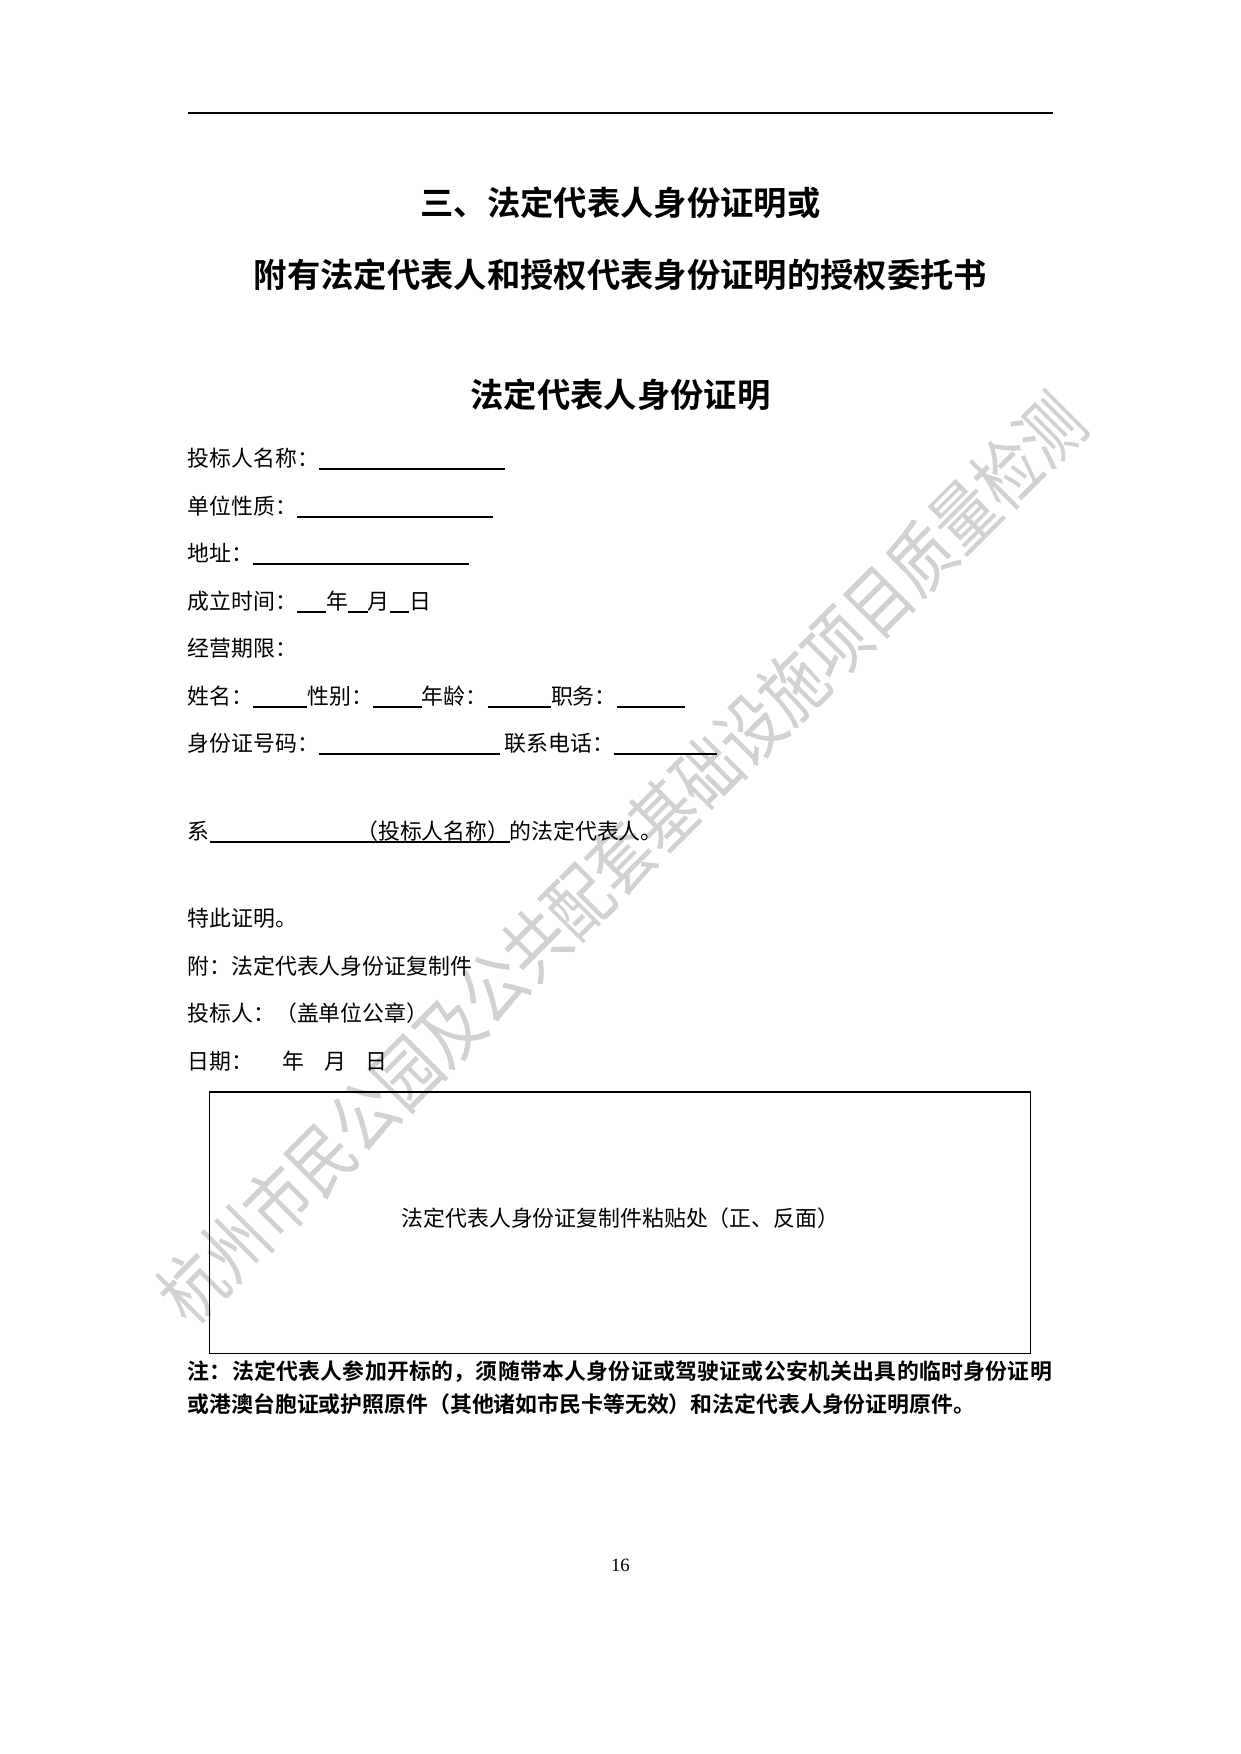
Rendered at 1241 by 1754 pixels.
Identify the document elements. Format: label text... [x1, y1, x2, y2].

text 日期： 年 月 日 [187, 1044, 1053, 1076]
text 经营期限： [187, 631, 1053, 663]
text 法定代表人身份证明 [187, 369, 1053, 417]
text 投标人名称： [187, 441, 1053, 473]
text 单位性质： [187, 489, 1053, 520]
text 地址： [187, 536, 1053, 568]
text 姓名： 性别： 年龄： 职务： [187, 679, 1053, 710]
text 投标人：（盖单位公章） [187, 996, 1053, 1028]
text 特此证明。 [187, 901, 1053, 933]
text 系 （投标人名称）的法定代表人。 [187, 814, 1053, 845]
text 附：法定代表人身份证复制件 [187, 949, 1053, 981]
text 身份证号码： 联系电话： [187, 726, 1053, 758]
table_header 法定代表人身份证复制件粘贴处（正、反面） [210, 1093, 1030, 1353]
text 三、法定代表人身份证明或 附有法定代表人和授权代表身份证明的授权委托书 [187, 176, 1053, 297]
text 成立时间： 年 月 日 [187, 584, 1053, 615]
text 注：法定代表人参加开标的，须随带本人身份证或驾驶证或公安机关出具的临时身份证明或港澳台胞证或护照原件（其他诸如市民卡等无效）和法定代表人身份证明原件。 [187, 1354, 1053, 1419]
